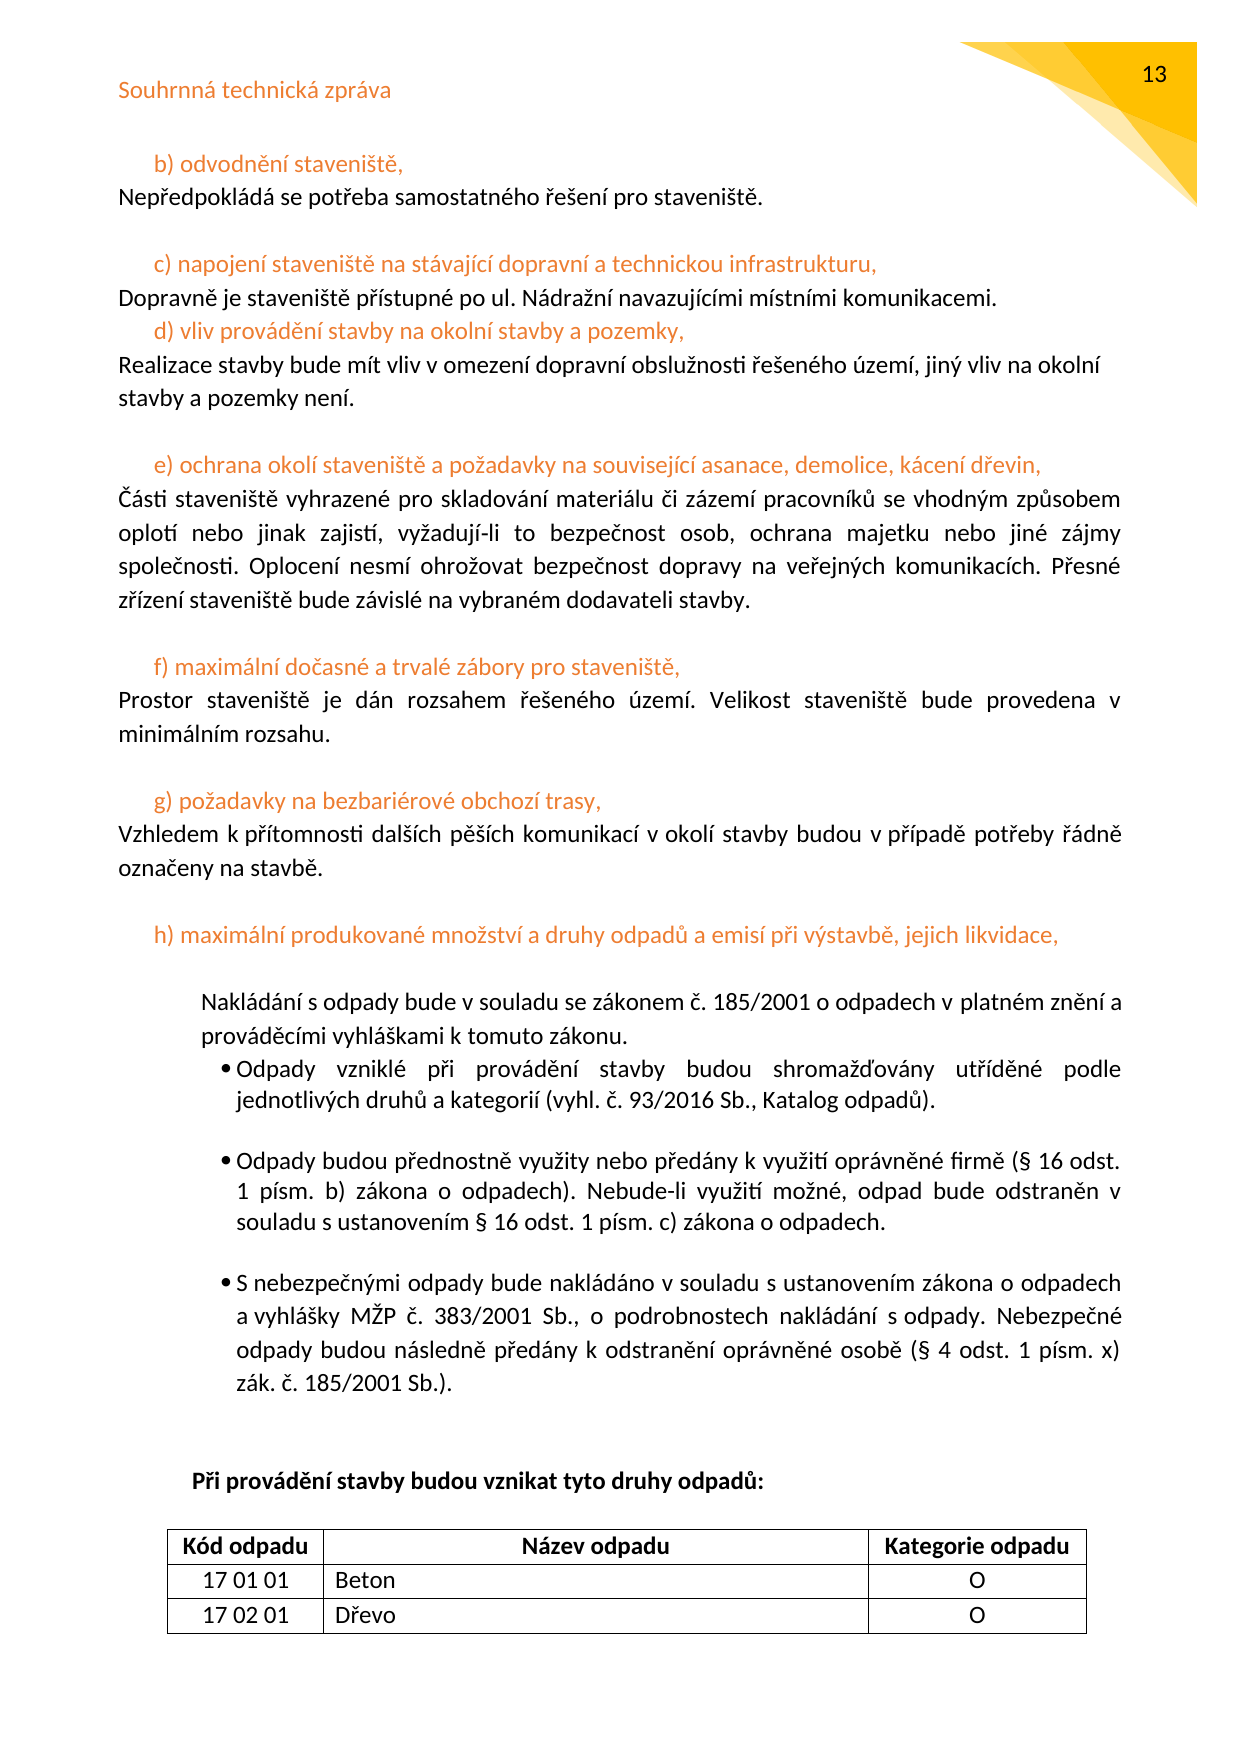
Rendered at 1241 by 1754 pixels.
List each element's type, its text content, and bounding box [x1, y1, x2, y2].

text Části staveniště vyhrazené pro skladování materiálu či zázemí pracovníků se vhodným způsobem oplotí nebo jinak zajistí, vyžadují‐li to bezpečnost osob, ochrana majetku nebo jiné zájmy společnosti. Oplocení nesmí ohrožovat bezpečnost dopravy na veřejných komunikacích. Přesné zřízení staveniště bude závislé na vybraném dodavateli stavby. [118, 483, 1122, 614]
list Odpady vzniklé při provádění stavby budou shromažďovány utříděné podle jednotlivých druhů a kategorií (vyhl. č. 93/2016 Sb., Katalog odpadů). [222, 1053, 1122, 1114]
subtitle požadavky na bezbariérové obchozí trasy, [153, 785, 1122, 816]
subtitle maximální produkované množství a druhy odpadů a emisí při výstavbě, jejich likvidace, [153, 919, 1122, 950]
list Odpady budou přednostně využity nebo předány k využití oprávněné firmě (§ 16 odst. 1 písm. b) zákona o odpadech). Nebude-li využití možné, odpad bude odstraněn v souladu s ustanovením § 16 odst. 1 písm. c) zákona o odpadech. [222, 1145, 1122, 1236]
text Prostor staveniště je dán rozsahem řešeného území. Velikost staveniště bude provedena v minimálním rozsahu. [118, 684, 1122, 748]
subtitle odvodnění staveniště, [153, 148, 1122, 178]
subtitle maximální dočasné a trvalé zábory pro staveniště, [153, 651, 1122, 681]
subtitle napojení staveniště na stávající dopravní a technickou infrastrukturu, [153, 248, 1122, 279]
subtitle ochrana okolí staveniště a požadavky na související asanace, demolice, kácení dřevin, [153, 449, 1122, 480]
table_cell Beton [324, 1565, 868, 1598]
text Nakládání s odpady bude v souladu se zákonem č. 185/2001 o odpadech v platném znění a prováděcími vyhláškami k tomuto zákonu. [201, 986, 1122, 1050]
list S nebezpečnými odpady bude nakládáno v souladu s ustanovením zákona o odpadech a vyhlášky MŽP č. 383/2001 Sb., o podrobnostech nakládání s odpady. Nebezpečné odpady budou následně předány k odstranění oprávněné osobě (§ 4 odst. 1 písm. x) zák. č. 185/2001 Sb.). [222, 1267, 1122, 1398]
table_cell 17 02 01 [168, 1599, 323, 1632]
table_cell O [869, 1565, 1086, 1598]
text Dopravně je staveniště přístupné po ul. Nádražní navazujícími místními komunikacemi. [118, 282, 1122, 312]
text Vzhledem k přítomnosti dalších pěších komunikací v okolí stavby budou v případě potřeby řádně označeny na stavbě. [118, 818, 1122, 883]
table_header Kategorie odpadu [869, 1530, 1086, 1564]
table_header Název odpadu [324, 1530, 868, 1564]
text Realizace stavby bude mít vliv v omezení dopravní obslužnosti řešeného území, jiný vliv na okolní stavby a pozemky není. [118, 349, 1122, 413]
text Při provádění stavby budou vznikat tyto druhy odpadů: [118, 1465, 1122, 1496]
picture [958, 42, 1197, 208]
table_cell Dřevo [324, 1599, 868, 1632]
subtitle vliv provádění stavby na okolní stavby a pozemky, [153, 315, 1122, 346]
table_cell 17 01 01 [168, 1565, 323, 1598]
text Nepředpokládá se potřeba samostatného řešení pro staveniště. [118, 181, 1122, 212]
table_header Kód odpadu [168, 1530, 323, 1564]
table_cell O [869, 1599, 1086, 1632]
